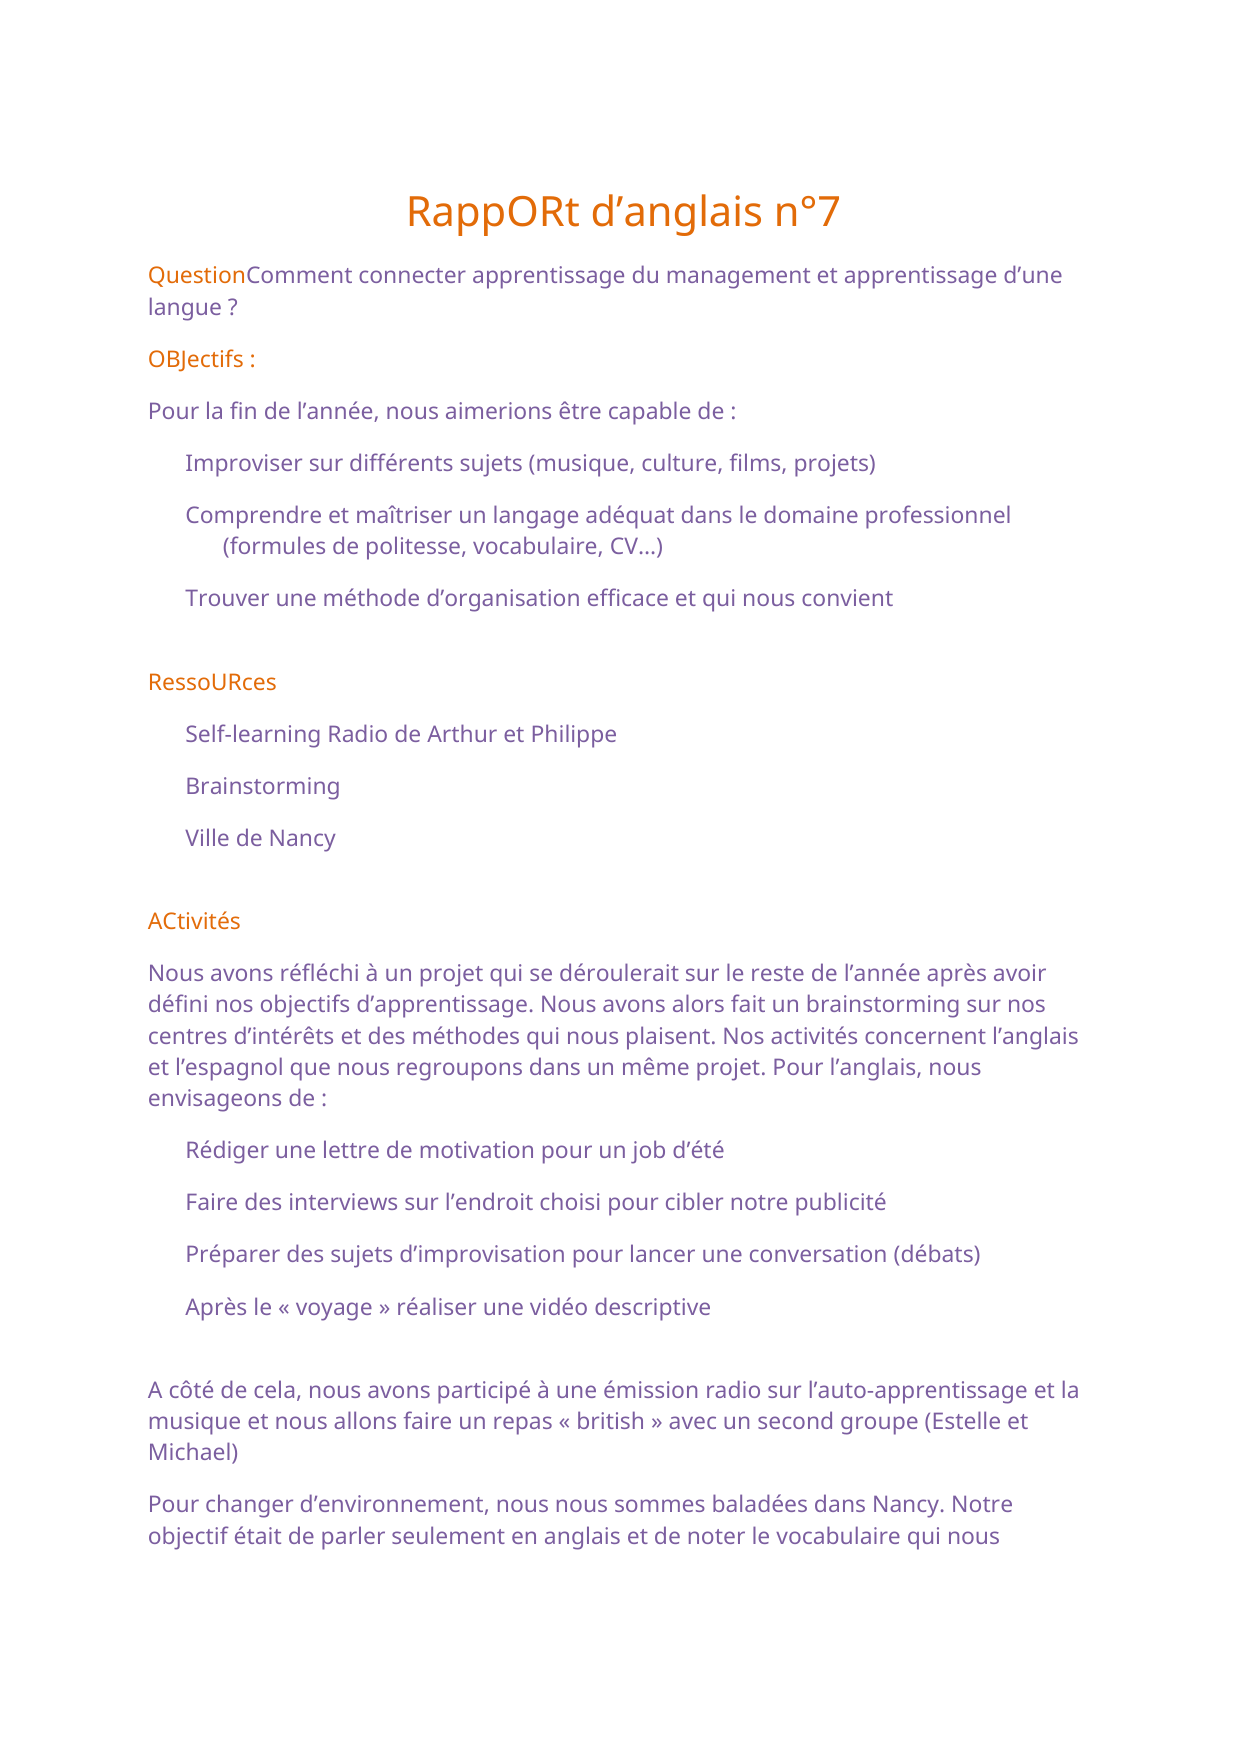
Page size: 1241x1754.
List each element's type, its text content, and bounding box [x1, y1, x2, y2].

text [148, 1488, 1093, 1551]
text A côté de cela, nous avons participé à une émission radio sur l’auto-apprentissage et la musique et nous allons faire un repas « british » avec un second groupe (Estelle et Michael) [148, 1374, 1093, 1468]
text RappORt d’anglais n°7 [148, 182, 1093, 238]
text Après le « voyage » réaliser une vidéo descriptive [185, 1291, 1093, 1322]
text ACtivités [148, 905, 1093, 936]
text Self-learning Radio de Arthur et Philippe [185, 718, 1093, 749]
text RessoURces [148, 666, 1093, 697]
text Rédiger une lettre de motivation pour un job d’été [185, 1134, 1093, 1166]
text Préparer des sujets d’improvisation pour lancer une conversation (débats) [185, 1238, 1093, 1270]
text Faire des interviews sur l’endroit choisi pour cibler notre publicité [185, 1186, 1093, 1218]
text Ville de Nancy [185, 822, 1093, 853]
text Pour la fin de l’année, nous aimerions être capable de : [148, 395, 1093, 426]
text Trouver une méthode d’organisation efficace et qui nous convient [185, 582, 1093, 613]
text Nous avons réfléchi à un projet qui se déroulerait sur le reste de l’année après avoir défini nos objectifs d’apprentissage. Nous avons alors fait un brainstorming sur nos centres d’intérêts et des méthodes qui nous plaisent. Nos activités concernent l’anglais et l’espagnol que nous regroupons dans un même projet. Pour l’anglais, nous envisageons de : [148, 957, 1093, 1113]
text OBJectifs : [148, 343, 1093, 374]
text Improviser sur différents sujets (musique, culture, films, projets) [185, 447, 1093, 478]
text QuestionComment connecter apprentissage du management et apprentissage d’une langue ? [148, 259, 1093, 322]
text Brainstorming [185, 770, 1093, 801]
text Comprendre et maîtriser un langage adéquat dans le domaine professionnel (formules de politesse, vocabulaire, CV…) [185, 499, 1093, 561]
